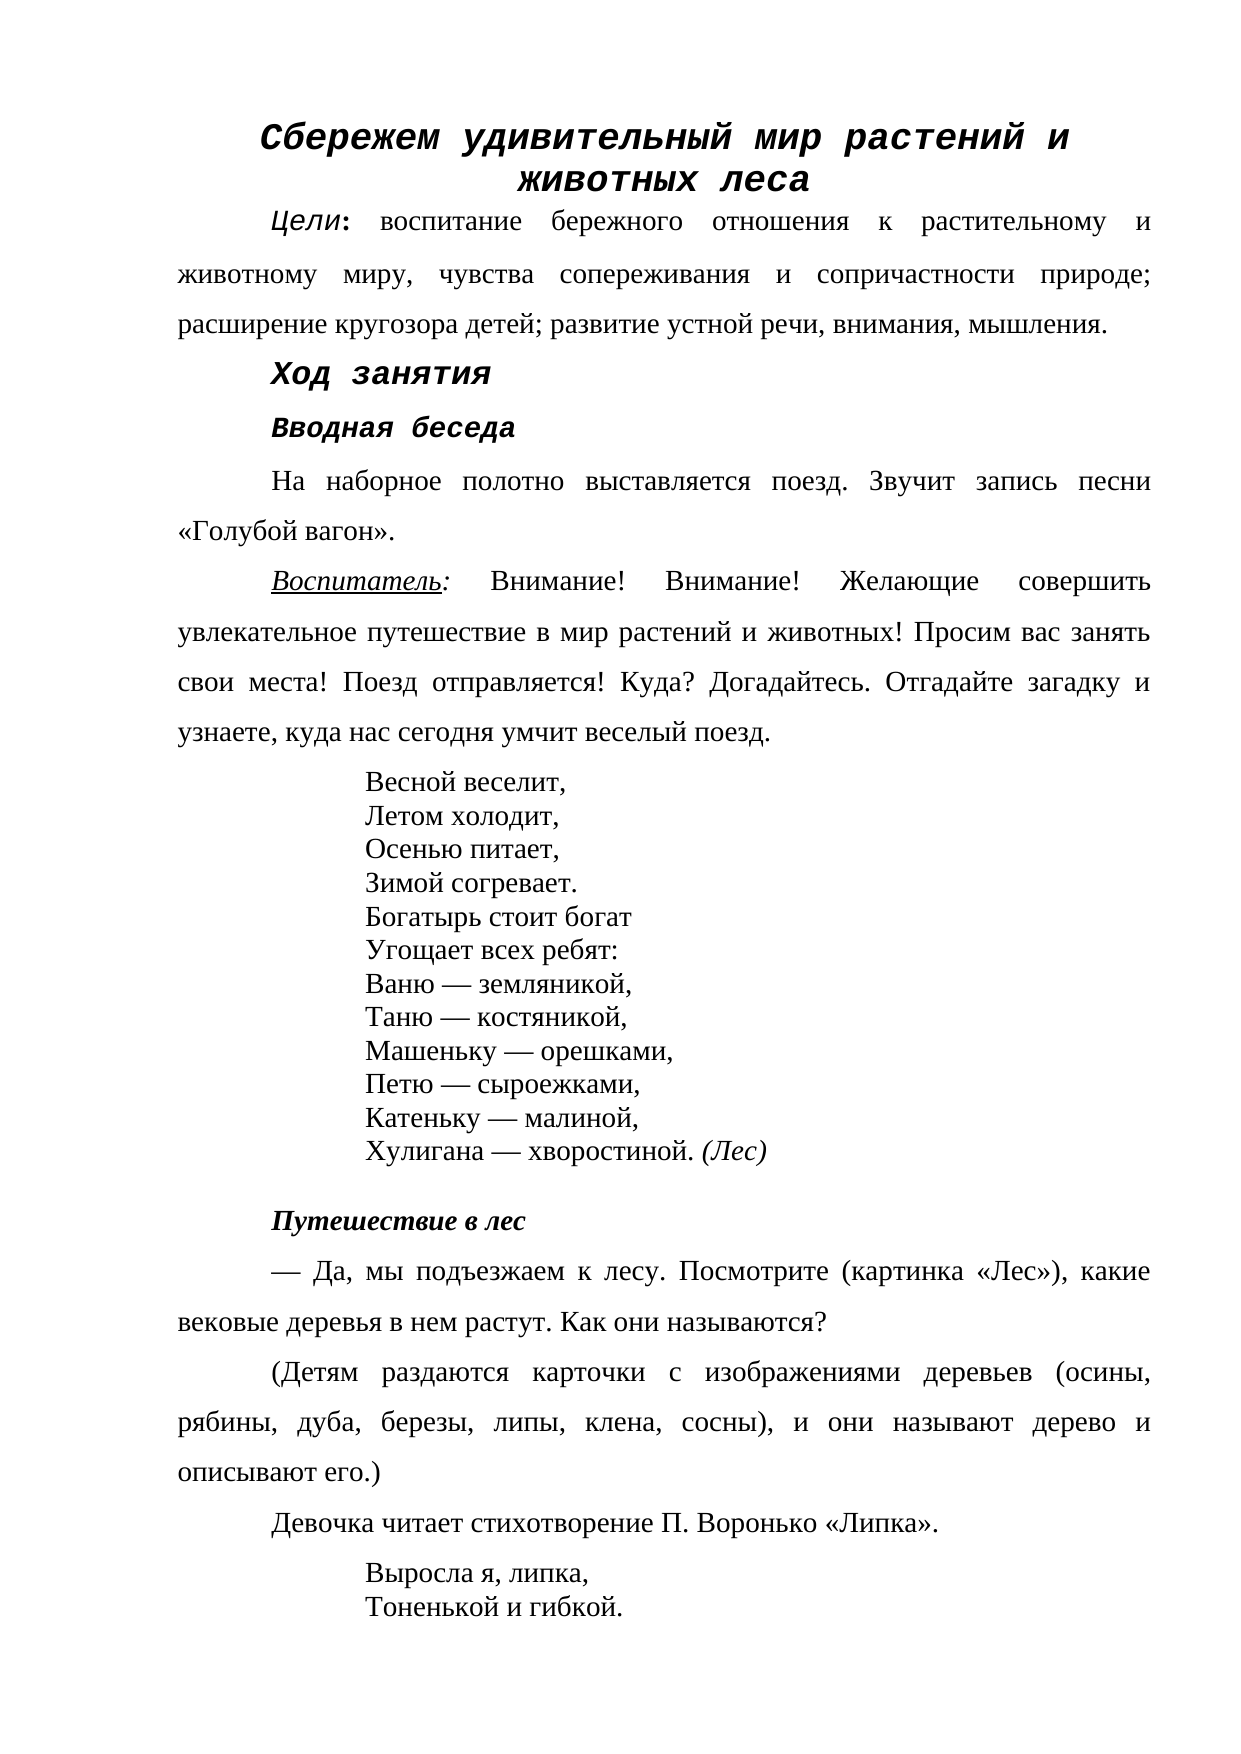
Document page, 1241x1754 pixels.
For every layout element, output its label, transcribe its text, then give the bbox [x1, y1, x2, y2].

text Осенью питает, [271, 832, 1152, 865]
text Зимой согревает. [271, 865, 1152, 899]
text Путешествие в лес [177, 1203, 1152, 1237]
text На наборное полотно выставляется поезд. Звучит запись песни «Голубой вагон». [177, 463, 1152, 547]
text Ход занятия [177, 357, 1152, 394]
text Богатырь стоит богат [271, 899, 1152, 932]
text Девочка читает стихотворение П. Воронько «Липка». [177, 1505, 1152, 1538]
text Петю — сыроежками, [271, 1066, 1152, 1100]
text Цели: воспитание бережного отношения к растительному и животному миру, чувства сопереживания и сопричастности природе; расширение кругозора детей; развитие устной речи, внимания, мышления. [177, 203, 1152, 340]
text Выросла я, липка, [271, 1555, 1152, 1589]
text Вводная беседа [177, 413, 1152, 446]
text (Детям раздаются карточки с изображениями деревьев (осины, рябины, дуба, березы, липы, клена, сосны), и они называют дерево и описывают его.) [177, 1354, 1152, 1488]
text Хулигана — хворостиной. (Лес) [271, 1133, 1152, 1167]
text Машеньку — орешками, [271, 1033, 1152, 1066]
text Летом холодит, [271, 798, 1152, 832]
text Сбережем удивительный мир растений и животных леса [177, 118, 1152, 203]
text Таню — костяникой, [271, 999, 1152, 1033]
text Воспитатель: Внимание! Внимание! Желающие совершить увлекательное путешествие в мир растений и животных! Просим вас занять свои места! Поезд отправляется! Куда? Догадайтесь. Отгадайте загадку и узнаете, куда нас сегодня умчит веселый поезд. [177, 563, 1152, 748]
text Весной веселит, [271, 764, 1152, 798]
text Ваню — земляникой, [271, 966, 1152, 999]
text — Да, мы подъезжаем к лесу. Посмотрите (картинка «Лес»), какие вековые деревья в нем растут. Как они называются? [177, 1253, 1152, 1337]
text Тоненькой и гибкой. [271, 1589, 1152, 1622]
text Угощает всех ребят: [271, 932, 1152, 966]
text Катеньку — малиной, [271, 1100, 1152, 1133]
